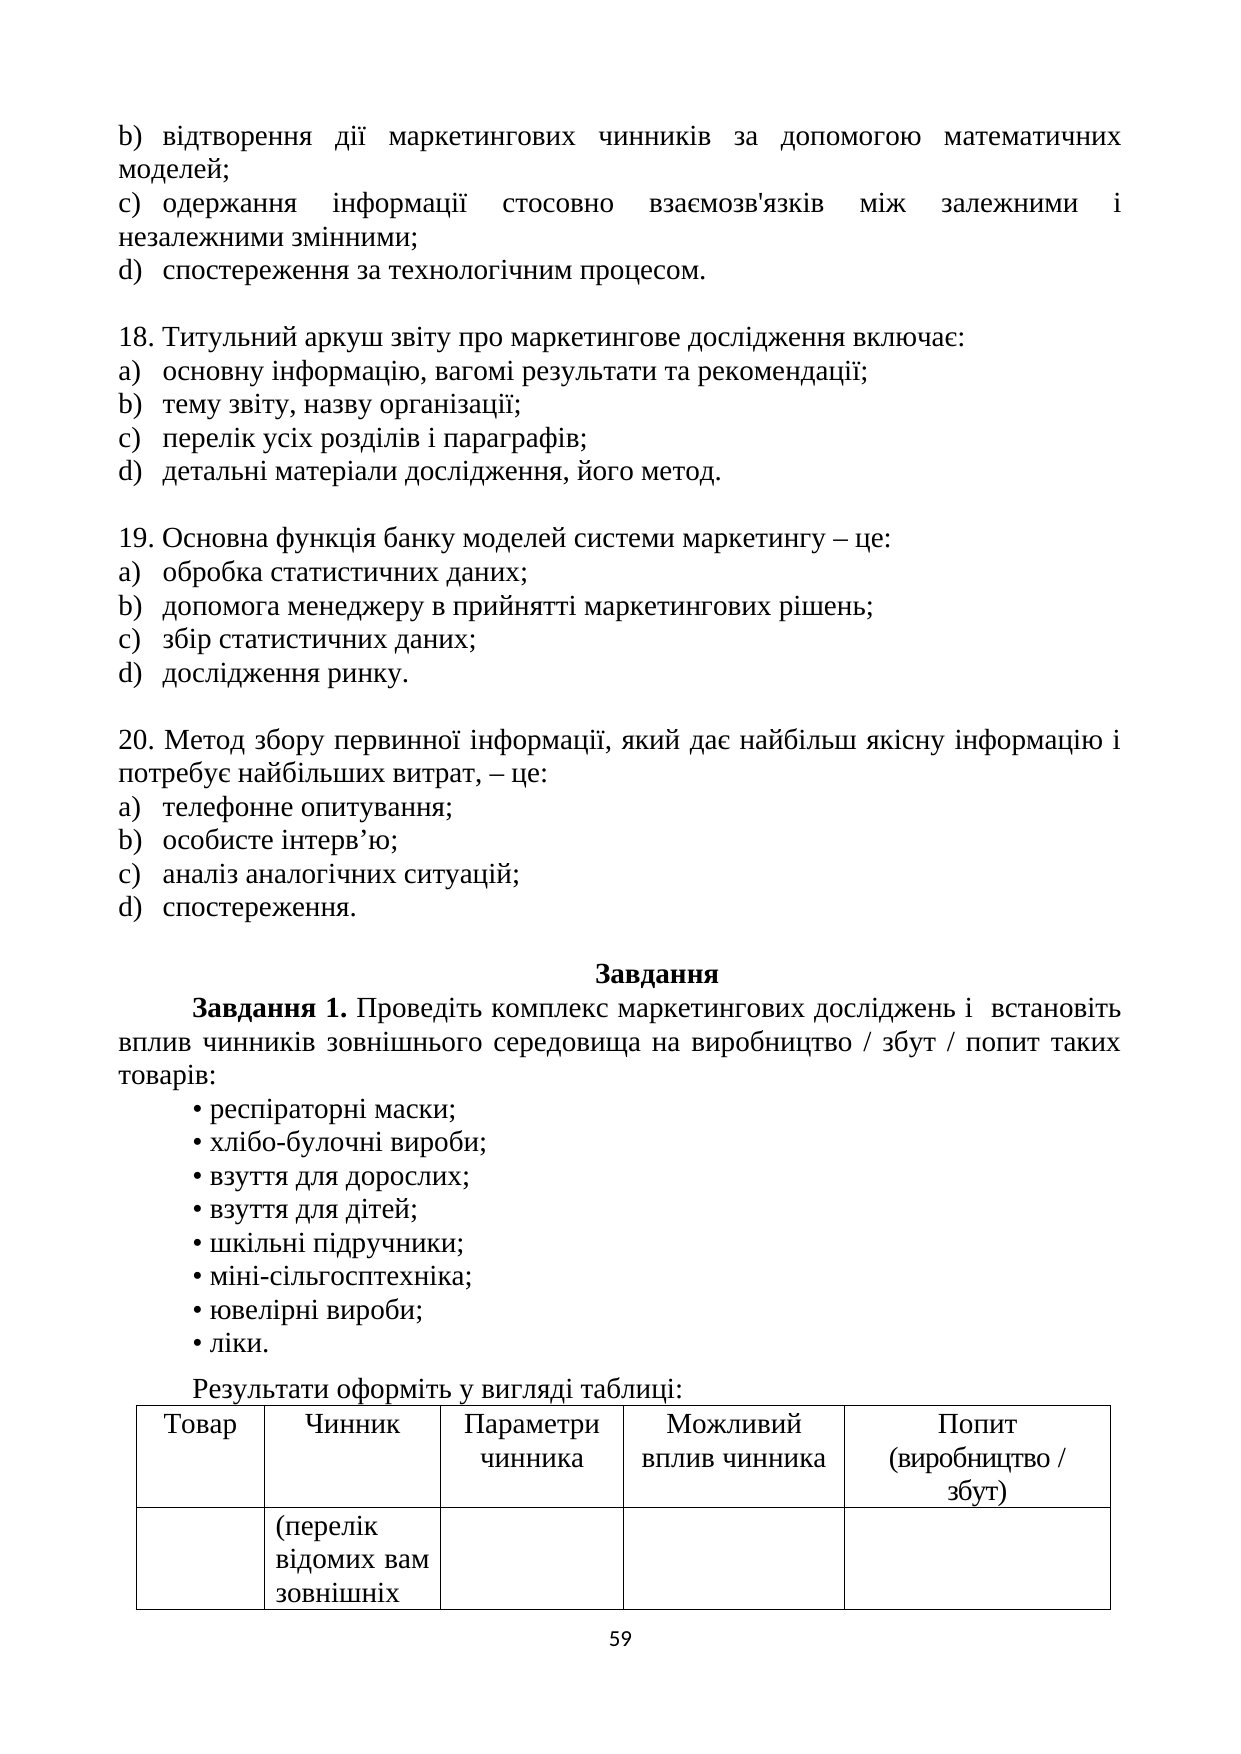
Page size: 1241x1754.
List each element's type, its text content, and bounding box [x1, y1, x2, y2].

text • взуття для дорослих; [118, 1158, 1122, 1191]
list збір статистичних даних; [118, 621, 1122, 655]
text • ліки. [118, 1326, 1122, 1359]
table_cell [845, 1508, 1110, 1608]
text 18. Титульний аркуш звіту про маркетингове дослідження включає: [118, 319, 1122, 353]
list перелік усіх розділів і параграфів; [118, 420, 1122, 453]
list спостереження за технологічним процесом. [118, 252, 1122, 286]
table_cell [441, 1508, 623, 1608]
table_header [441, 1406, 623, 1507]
list дослідження ринку. [118, 655, 1122, 688]
list тему звіту, назву організації; [118, 386, 1122, 420]
list телефонне опитування; [118, 789, 1122, 822]
text Результати оформіть у вигляді таблиці: [118, 1372, 1122, 1405]
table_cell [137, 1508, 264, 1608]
list особисте інтерв’ю; [118, 822, 1122, 856]
text • взуття для дітей; [118, 1191, 1122, 1225]
text Завдання 1. Проведіть комплекс маркетингових досліджень і встановіть вплив чинників зовнішнього середовища на виробництво / збут / попит таких товарів: [118, 990, 1122, 1091]
list аналіз аналогічних ситуацій; [118, 856, 1122, 889]
list детальні матеріали дослідження, його метод. [118, 453, 1122, 487]
text • хлібо-булочні вироби; [118, 1124, 1122, 1158]
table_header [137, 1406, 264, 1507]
text • респіраторні маски; [118, 1091, 1122, 1124]
list Завдання [118, 957, 1122, 990]
list обробка статистичних даних; [118, 554, 1122, 588]
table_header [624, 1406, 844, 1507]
text • ювелірні вироби; [118, 1292, 1122, 1326]
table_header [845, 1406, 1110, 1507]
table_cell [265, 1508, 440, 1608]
list допомога менеджеру в прийнятті маркетингових рішень; [118, 588, 1122, 621]
text • шкільні підручники; [118, 1225, 1122, 1258]
list основну інформацію, вагомі результати та рекомендації; [118, 353, 1122, 386]
text • міні-сільгосптехніка; [118, 1258, 1122, 1292]
list одержання інформації стосовно взаємозв'язків між залежними і незалежними змінними; [118, 185, 1122, 252]
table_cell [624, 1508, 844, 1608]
text 20. Метод збору первинної інформації, який дає найбільш якісну інформацію і потребує найбільших витрат, – це: [118, 722, 1122, 789]
list відтворення дії маркетингових чинників за допомогою математичних моделей; [118, 118, 1122, 185]
list спостереження. [118, 889, 1122, 923]
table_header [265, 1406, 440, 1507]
text 19. Основна функція банку моделей системи маркетингу – це: [118, 521, 1122, 554]
